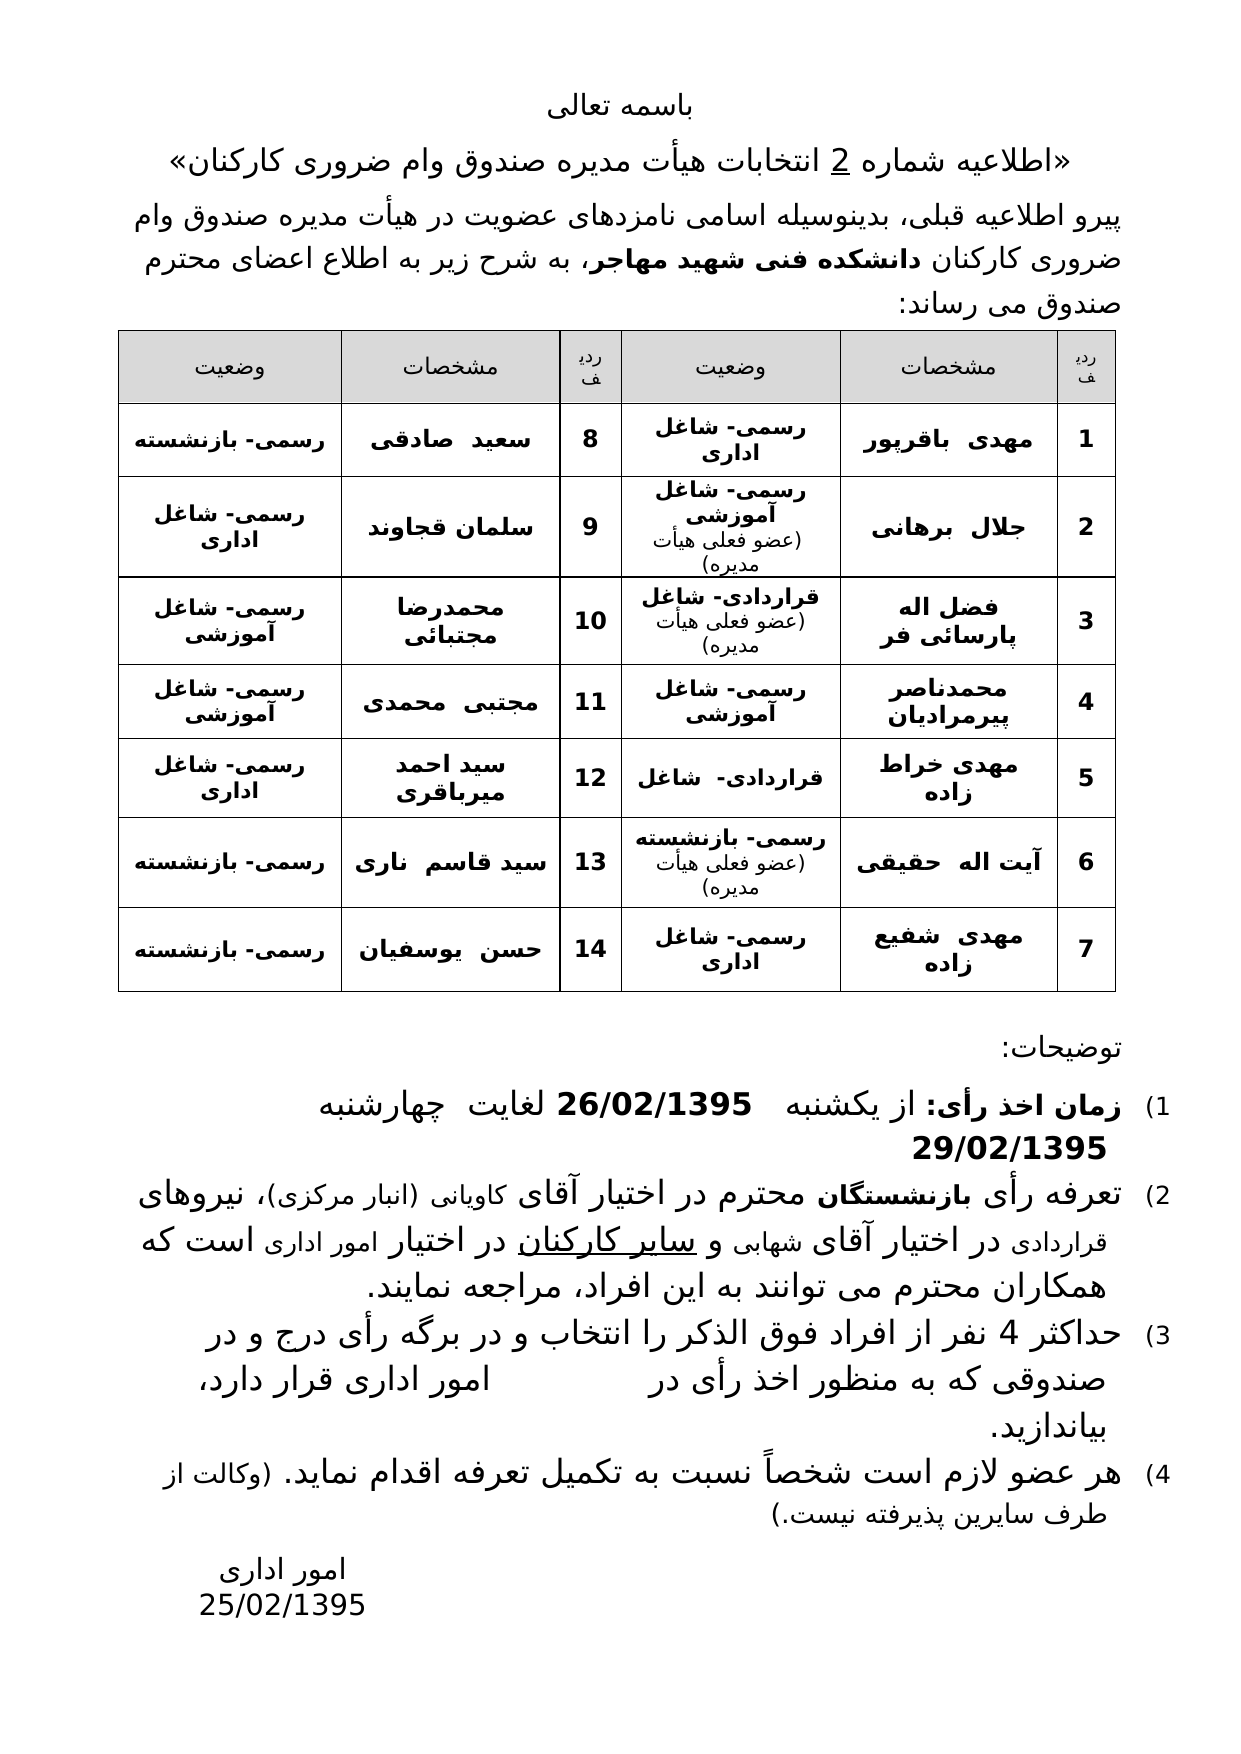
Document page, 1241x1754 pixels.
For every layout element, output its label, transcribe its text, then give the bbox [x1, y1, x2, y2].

table_cell سعید صادقی [342, 404, 559, 476]
table_cell 13 [561, 818, 621, 907]
table_cell قراردادی- شاغل (عضو فعلی هیأت مدیره) [622, 578, 840, 664]
table_cell 6 [1058, 818, 1115, 907]
table_cell 12 [561, 739, 621, 817]
table_cell سلمان قجاوند [342, 477, 559, 576]
table_cell رسمی- بازنشسته [119, 404, 341, 476]
table_cell 10 [561, 578, 621, 664]
table_cell مجتبی محمدی [342, 665, 559, 738]
table_cell 8 [561, 404, 621, 476]
table_cell رسمی- شاغل اداری [119, 739, 341, 817]
table_cell رسمی- شاغل آموزشی [119, 578, 341, 664]
text پیرو اطلاعیه قبلی، بدینوسیله اسامی نامزدهای عضویت در هیأت مدیره صندوق وام ضروری کارکنان دانشکده فنی شهید مهاجر، به شرح زیر به اطلاع اعضای محترم صندوق می رساند: [118, 198, 1122, 320]
table_cell 5 [1058, 739, 1115, 817]
table_cell قراردادی- شاغل [622, 739, 840, 817]
table_header وضعیت [622, 331, 840, 402]
table_cell رسمی- شاغل آموزشی [622, 665, 840, 738]
table_cell 1 [1058, 404, 1115, 476]
table_header وضعیت [119, 331, 341, 402]
table_cell 7 [1058, 908, 1115, 991]
list 25/02/1395 [118, 1589, 447, 1623]
text توضیحات: [118, 1031, 1122, 1064]
table_cell مهدی خراط زاده [841, 739, 1057, 817]
table_cell مهدی باقرپور [841, 404, 1057, 476]
table_cell رسمی- بازنشسته (عضو فعلی هیأت مدیره) [622, 818, 840, 907]
text «اطلاعیه شماره 2 انتخابات هیأت مدیره صندوق وام ضروری کارکنان» [118, 142, 1122, 178]
table_cell رسمی- بازنشسته [119, 818, 341, 907]
table_header مشخصات [342, 331, 559, 402]
table_cell 4 [1058, 665, 1115, 738]
table_cell سید احمد میرباقری [342, 739, 559, 817]
list تعرفه رأی بازنشستگان محترم در اختیار آقای کاویانی (انبار مرکزی)، نیروهای قراردادی در اختیار آقای شهابی و سایر کارکنان در اختیار امور اداری است که همکاران محترم می توانند به این افراد، مراجعه نمایند. [118, 1173, 1145, 1306]
list زمان اخذ رأی: از یکشنبه 26/02/1395 لغایت چهارشنبه 29/02/1395 [118, 1084, 1145, 1166]
list امور اداری [118, 1552, 447, 1586]
table_cell مهدی شفیع زاده [841, 908, 1057, 991]
table_cell فضل اله پارسائی فر [841, 578, 1057, 664]
table_cell سید قاسم ناری [342, 818, 559, 907]
table_header ردیف [1058, 331, 1115, 402]
table_cell رسمی- شاغل اداری [622, 908, 840, 991]
list حداکثر 4 نفر از افراد فوق الذکر را انتخاب و در برگه رأی درج و در صندوقی که به منظور اخذ رأی در امور اداری قرار دارد، بیاندازید. [118, 1313, 1145, 1445]
table_header ردیف [561, 331, 621, 402]
table_cell 11 [561, 665, 621, 738]
text باسمه تعالی [118, 89, 1122, 123]
table_header مشخصات [841, 331, 1057, 402]
table_cell حسن یوسفیان [342, 908, 559, 991]
table_cell 3 [1058, 578, 1115, 664]
table_cell محمدناصر پیرمرادیان [841, 665, 1057, 738]
table_cell جلال برهانی [841, 477, 1057, 576]
table_cell 14 [561, 908, 621, 991]
table_cell 9 [561, 477, 621, 576]
table_cell محمدرضا مجتبائی [342, 578, 559, 664]
table_cell رسمی- شاغل آموزشی [119, 665, 341, 738]
list هر عضو لازم است شخصاً نسبت به تکمیل تعرفه اقدام نماید. (وکالت از طرف سایرین پذیرفته نیست.) [118, 1453, 1145, 1529]
table_cell آیت اله حقیقی [841, 818, 1057, 907]
table_cell رسمی- بازنشسته [119, 908, 341, 991]
table_cell 2 [1058, 477, 1115, 576]
table_cell رسمی- شاغل اداری [119, 477, 341, 576]
table_cell رسمی- شاغل آموزشی (عضو فعلی هیأت مدیره) [622, 477, 840, 576]
table_cell رسمی- شاغل اداری [622, 404, 840, 476]
